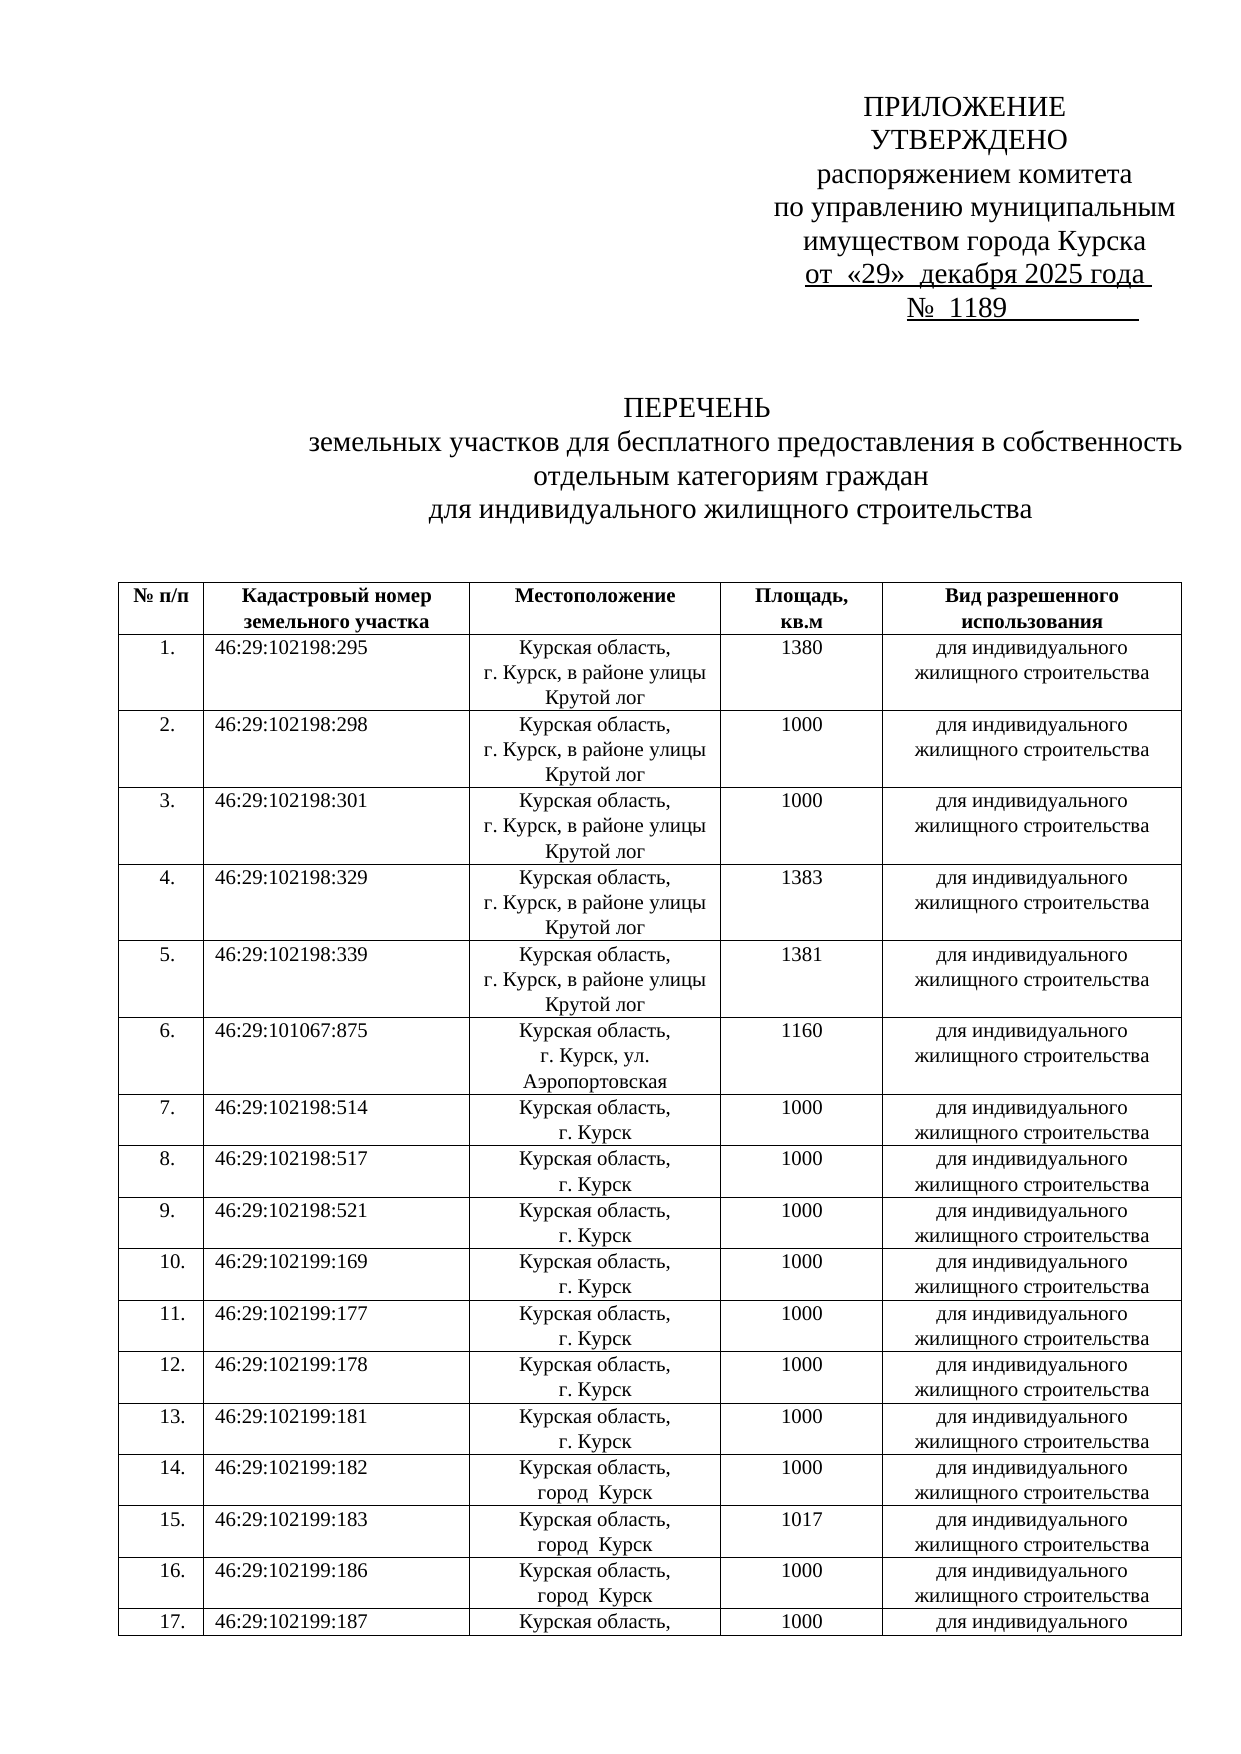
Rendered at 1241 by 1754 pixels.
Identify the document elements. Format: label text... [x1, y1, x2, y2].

table_cell [119, 1095, 203, 1145]
table_cell [119, 1018, 203, 1094]
text распоряжением комитета [207, 156, 1181, 189]
table_cell 1000 [721, 1301, 882, 1351]
text УТВЕРЖДЕНО [207, 122, 1181, 156]
table_cell 1380 [721, 635, 882, 710]
text по управлению муниципальным [207, 189, 1181, 223]
table_cell 46:29:102198:301 [204, 788, 469, 864]
table_cell Курская область, г. Курск, в районе улицы Крутой лог [470, 635, 720, 710]
table_cell для индивидуального жилищного строительства [883, 941, 1181, 1017]
table_cell Курская область, г. Курск [470, 1352, 720, 1402]
table_cell 1000 [721, 1609, 882, 1635]
table_header Местоположение [470, 583, 720, 634]
table_cell [119, 1249, 203, 1299]
table_cell 1160 [721, 1018, 882, 1094]
table_cell 46:29:102199:183 [204, 1506, 469, 1557]
table_cell для индивидуального жилищного строительства [883, 1198, 1181, 1248]
text от «29» декабря 2025 года [207, 256, 1181, 290]
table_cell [883, 1558, 1181, 1608]
table_cell [119, 1404, 203, 1454]
table_cell [119, 1506, 203, 1557]
table_cell 46:29:102199:178 [204, 1352, 469, 1402]
table_cell Курская область, г. Курск, ул. Аэропортовская [470, 1018, 720, 1094]
table_cell 46:29:102199:181 [204, 1404, 469, 1454]
text имуществом города Курска [207, 223, 1181, 256]
table_cell Курская область, г. Курск [470, 1404, 720, 1454]
table_cell 1000 [721, 1198, 882, 1248]
table_cell 1000 [721, 1455, 882, 1505]
table_cell Курская область, г. Курск [470, 1095, 720, 1145]
table_cell 1000 [721, 1404, 882, 1454]
table_cell Курская область, г. Курск [470, 1249, 720, 1299]
table_cell для индивидуального жилищного строительства [883, 711, 1181, 787]
table_cell Курская область, г. Курск, в районе улицы Крутой лог [470, 865, 720, 940]
table_cell [119, 941, 203, 1017]
table_cell [119, 1146, 203, 1197]
table_cell 46:29:102199:169 [204, 1249, 469, 1299]
table_cell 46:29:102198:295 [204, 635, 469, 710]
table_cell Курская область, г. Курск, в районе улицы Крутой лог [470, 788, 720, 864]
table_cell 46:29:102199:186 [204, 1558, 469, 1608]
table_cell [119, 1455, 203, 1505]
text № 1189 [207, 290, 1181, 323]
table_cell для индивидуального жилищного строительства [883, 1404, 1181, 1454]
table_cell 46:29:102198:298 [204, 711, 469, 787]
text ПЕРЕЧЕНЬ [207, 391, 1196, 424]
table_cell 46:29:102198:521 [204, 1198, 469, 1248]
table_cell [119, 1198, 203, 1248]
table_cell для индивидуального жилищного строительства [883, 1301, 1181, 1351]
table_cell для индивидуального жилищного строительства [883, 635, 1181, 710]
table_cell 1381 [721, 941, 882, 1017]
table_cell для индивидуального жилищного строительства [883, 865, 1181, 940]
table_cell 1000 [721, 1095, 882, 1145]
table_cell [119, 635, 203, 710]
table_cell Курская область, г. Курск [470, 1146, 720, 1197]
table_cell для индивидуального жилищного строительства [883, 1455, 1181, 1505]
table_cell для индивидуального жилищного строительства [883, 1249, 1181, 1299]
table_cell [119, 711, 203, 787]
table_header Кадастровый номер земельного участка [204, 583, 469, 634]
table_cell [119, 788, 203, 864]
text для индивидуального жилищного строительства [207, 491, 1196, 525]
table_cell Курская область, город Курск [470, 1506, 720, 1557]
table_cell 46:29:102198:514 [204, 1095, 469, 1145]
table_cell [470, 1609, 720, 1635]
table_cell 46:29:101067:875 [204, 1018, 469, 1094]
table_cell 1000 [721, 711, 882, 787]
text земельных участков для бесплатного предоставления в собственность [207, 424, 1196, 458]
table_cell Курская область, г. Курск, в районе улицы Крутой лог [470, 941, 720, 1017]
table_cell для индивидуального жилищного строительства [883, 1146, 1181, 1197]
table_cell 46:29:102199:187 [204, 1609, 469, 1635]
table_cell Курская область, город Курск [470, 1558, 720, 1608]
table_cell 46:29:102199:182 [204, 1455, 469, 1505]
table_cell Курская область, г. Курск [470, 1198, 720, 1248]
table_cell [883, 1609, 1181, 1635]
table_cell [119, 865, 203, 940]
table_cell 1383 [721, 865, 882, 940]
text ПРИЛОЖЕНИЕ [207, 89, 1181, 122]
table_cell 1000 [721, 1249, 882, 1299]
table_cell [119, 1609, 203, 1635]
table_cell Курская область, г. Курск [470, 1301, 720, 1351]
table_header Вид разрешенного использования [883, 583, 1181, 634]
table_cell 1000 [721, 1558, 882, 1608]
table_cell 46:29:102198:517 [204, 1146, 469, 1197]
table_cell 1000 [721, 1352, 882, 1402]
table_cell [119, 1558, 203, 1608]
table_cell для индивидуального жилищного строительства [883, 1352, 1181, 1402]
table_cell 46:29:102198:329 [204, 865, 469, 940]
table_cell Курская область, г. Курск, в районе улицы Крутой лог [470, 711, 720, 787]
table_header № п/п [119, 583, 203, 634]
text отдельным категориям граждан [207, 458, 1196, 491]
table_cell 1017 [721, 1506, 882, 1557]
table_cell 46:29:102199:177 [204, 1301, 469, 1351]
table_cell 1000 [721, 1146, 882, 1197]
table_cell [119, 1301, 203, 1351]
table_cell 1000 [721, 788, 882, 864]
table_header Площадь, кв.м [721, 583, 882, 634]
table_cell Курская область, город Курск [470, 1455, 720, 1505]
table_cell для индивидуального жилищного строительства [883, 1506, 1181, 1557]
table_cell для индивидуального жилищного строительства [883, 788, 1181, 864]
table_cell для индивидуального жилищного строительства [883, 1018, 1181, 1094]
table_cell для индивидуального жилищного строительства [883, 1095, 1181, 1145]
table_cell [119, 1352, 203, 1402]
table_cell 46:29:102198:339 [204, 941, 469, 1017]
